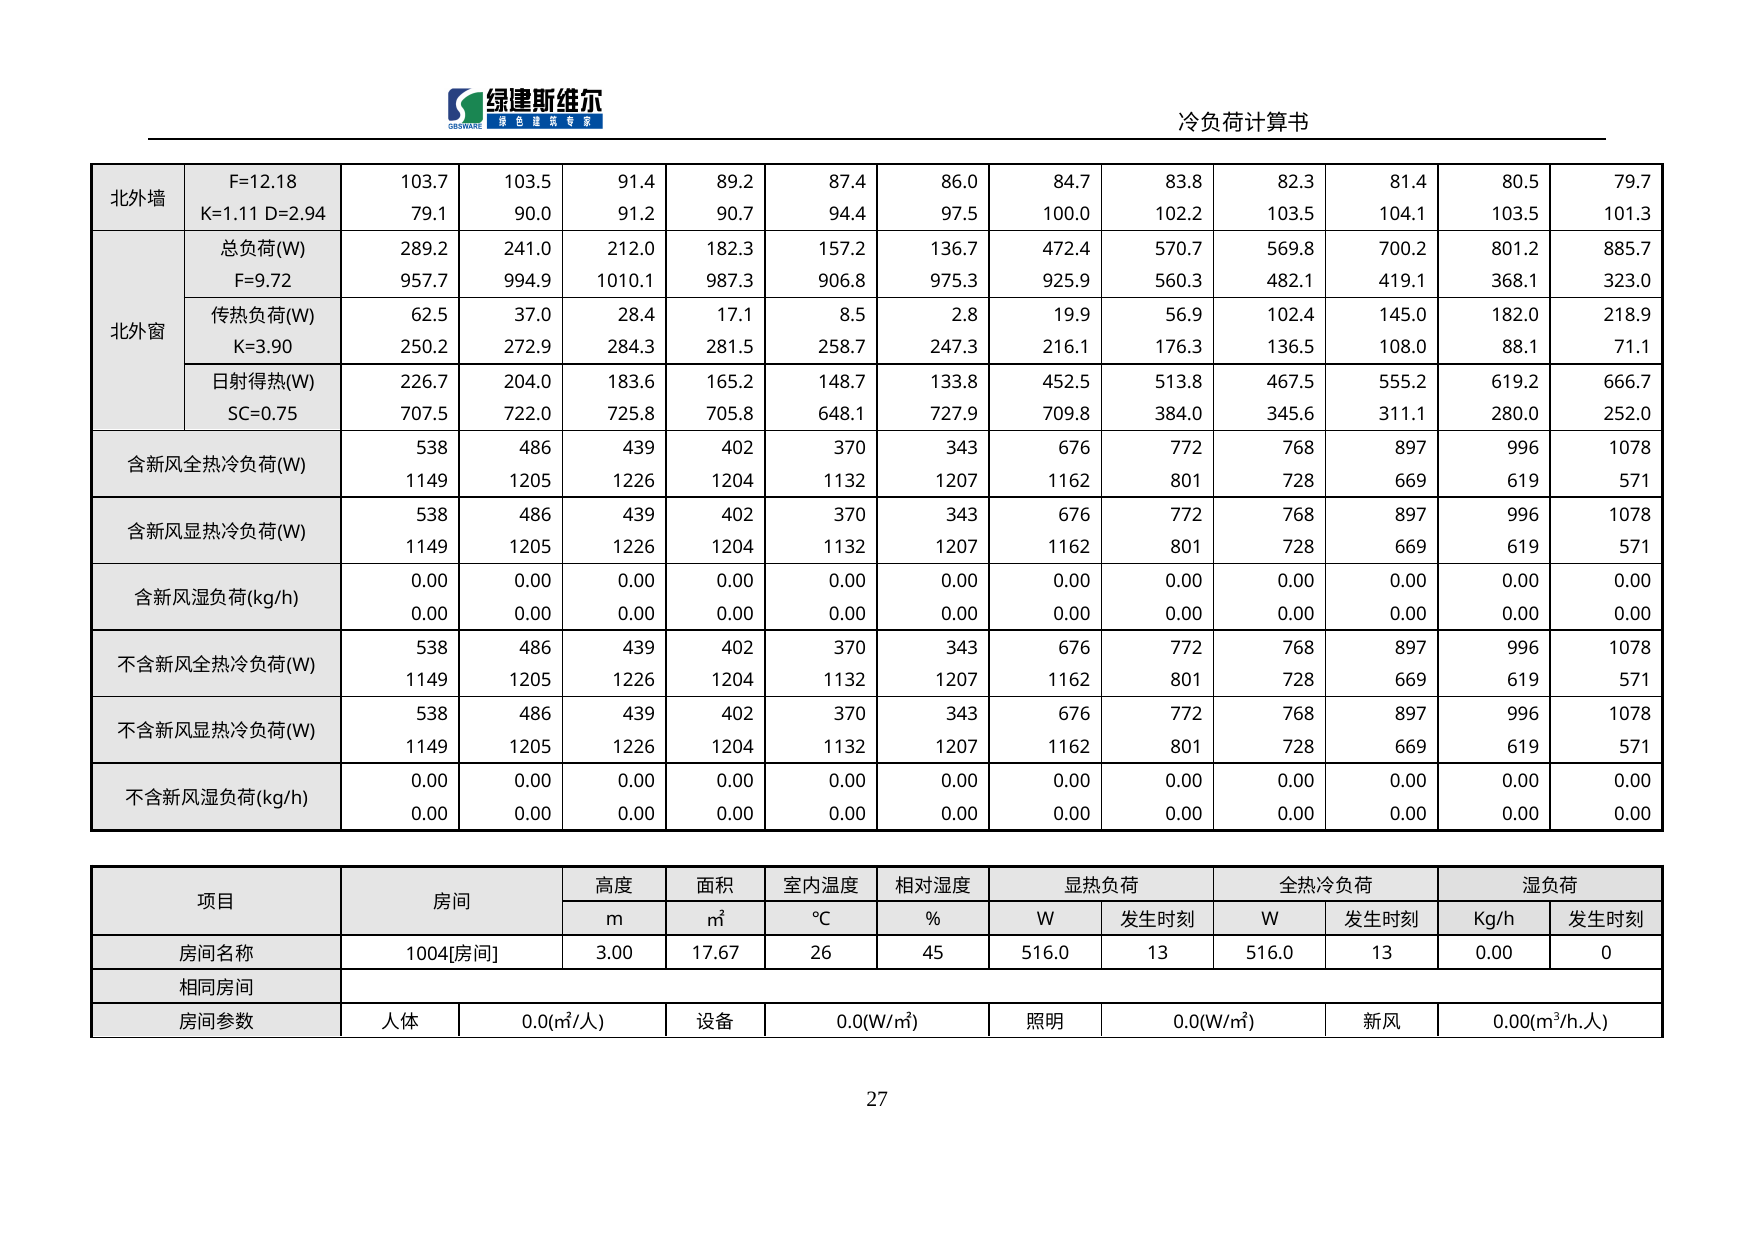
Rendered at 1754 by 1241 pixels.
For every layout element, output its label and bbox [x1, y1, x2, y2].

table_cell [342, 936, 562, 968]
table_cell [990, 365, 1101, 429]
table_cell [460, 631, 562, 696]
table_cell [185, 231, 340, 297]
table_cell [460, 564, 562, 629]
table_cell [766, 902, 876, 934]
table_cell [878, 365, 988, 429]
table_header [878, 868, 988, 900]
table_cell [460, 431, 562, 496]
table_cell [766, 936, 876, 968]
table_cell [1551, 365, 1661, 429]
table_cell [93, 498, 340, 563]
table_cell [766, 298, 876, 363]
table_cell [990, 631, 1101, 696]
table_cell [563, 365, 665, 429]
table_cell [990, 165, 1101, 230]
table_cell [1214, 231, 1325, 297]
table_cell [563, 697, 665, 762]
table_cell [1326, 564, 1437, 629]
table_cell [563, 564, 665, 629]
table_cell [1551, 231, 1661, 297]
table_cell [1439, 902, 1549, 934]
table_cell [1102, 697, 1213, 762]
picture [444, 88, 604, 130]
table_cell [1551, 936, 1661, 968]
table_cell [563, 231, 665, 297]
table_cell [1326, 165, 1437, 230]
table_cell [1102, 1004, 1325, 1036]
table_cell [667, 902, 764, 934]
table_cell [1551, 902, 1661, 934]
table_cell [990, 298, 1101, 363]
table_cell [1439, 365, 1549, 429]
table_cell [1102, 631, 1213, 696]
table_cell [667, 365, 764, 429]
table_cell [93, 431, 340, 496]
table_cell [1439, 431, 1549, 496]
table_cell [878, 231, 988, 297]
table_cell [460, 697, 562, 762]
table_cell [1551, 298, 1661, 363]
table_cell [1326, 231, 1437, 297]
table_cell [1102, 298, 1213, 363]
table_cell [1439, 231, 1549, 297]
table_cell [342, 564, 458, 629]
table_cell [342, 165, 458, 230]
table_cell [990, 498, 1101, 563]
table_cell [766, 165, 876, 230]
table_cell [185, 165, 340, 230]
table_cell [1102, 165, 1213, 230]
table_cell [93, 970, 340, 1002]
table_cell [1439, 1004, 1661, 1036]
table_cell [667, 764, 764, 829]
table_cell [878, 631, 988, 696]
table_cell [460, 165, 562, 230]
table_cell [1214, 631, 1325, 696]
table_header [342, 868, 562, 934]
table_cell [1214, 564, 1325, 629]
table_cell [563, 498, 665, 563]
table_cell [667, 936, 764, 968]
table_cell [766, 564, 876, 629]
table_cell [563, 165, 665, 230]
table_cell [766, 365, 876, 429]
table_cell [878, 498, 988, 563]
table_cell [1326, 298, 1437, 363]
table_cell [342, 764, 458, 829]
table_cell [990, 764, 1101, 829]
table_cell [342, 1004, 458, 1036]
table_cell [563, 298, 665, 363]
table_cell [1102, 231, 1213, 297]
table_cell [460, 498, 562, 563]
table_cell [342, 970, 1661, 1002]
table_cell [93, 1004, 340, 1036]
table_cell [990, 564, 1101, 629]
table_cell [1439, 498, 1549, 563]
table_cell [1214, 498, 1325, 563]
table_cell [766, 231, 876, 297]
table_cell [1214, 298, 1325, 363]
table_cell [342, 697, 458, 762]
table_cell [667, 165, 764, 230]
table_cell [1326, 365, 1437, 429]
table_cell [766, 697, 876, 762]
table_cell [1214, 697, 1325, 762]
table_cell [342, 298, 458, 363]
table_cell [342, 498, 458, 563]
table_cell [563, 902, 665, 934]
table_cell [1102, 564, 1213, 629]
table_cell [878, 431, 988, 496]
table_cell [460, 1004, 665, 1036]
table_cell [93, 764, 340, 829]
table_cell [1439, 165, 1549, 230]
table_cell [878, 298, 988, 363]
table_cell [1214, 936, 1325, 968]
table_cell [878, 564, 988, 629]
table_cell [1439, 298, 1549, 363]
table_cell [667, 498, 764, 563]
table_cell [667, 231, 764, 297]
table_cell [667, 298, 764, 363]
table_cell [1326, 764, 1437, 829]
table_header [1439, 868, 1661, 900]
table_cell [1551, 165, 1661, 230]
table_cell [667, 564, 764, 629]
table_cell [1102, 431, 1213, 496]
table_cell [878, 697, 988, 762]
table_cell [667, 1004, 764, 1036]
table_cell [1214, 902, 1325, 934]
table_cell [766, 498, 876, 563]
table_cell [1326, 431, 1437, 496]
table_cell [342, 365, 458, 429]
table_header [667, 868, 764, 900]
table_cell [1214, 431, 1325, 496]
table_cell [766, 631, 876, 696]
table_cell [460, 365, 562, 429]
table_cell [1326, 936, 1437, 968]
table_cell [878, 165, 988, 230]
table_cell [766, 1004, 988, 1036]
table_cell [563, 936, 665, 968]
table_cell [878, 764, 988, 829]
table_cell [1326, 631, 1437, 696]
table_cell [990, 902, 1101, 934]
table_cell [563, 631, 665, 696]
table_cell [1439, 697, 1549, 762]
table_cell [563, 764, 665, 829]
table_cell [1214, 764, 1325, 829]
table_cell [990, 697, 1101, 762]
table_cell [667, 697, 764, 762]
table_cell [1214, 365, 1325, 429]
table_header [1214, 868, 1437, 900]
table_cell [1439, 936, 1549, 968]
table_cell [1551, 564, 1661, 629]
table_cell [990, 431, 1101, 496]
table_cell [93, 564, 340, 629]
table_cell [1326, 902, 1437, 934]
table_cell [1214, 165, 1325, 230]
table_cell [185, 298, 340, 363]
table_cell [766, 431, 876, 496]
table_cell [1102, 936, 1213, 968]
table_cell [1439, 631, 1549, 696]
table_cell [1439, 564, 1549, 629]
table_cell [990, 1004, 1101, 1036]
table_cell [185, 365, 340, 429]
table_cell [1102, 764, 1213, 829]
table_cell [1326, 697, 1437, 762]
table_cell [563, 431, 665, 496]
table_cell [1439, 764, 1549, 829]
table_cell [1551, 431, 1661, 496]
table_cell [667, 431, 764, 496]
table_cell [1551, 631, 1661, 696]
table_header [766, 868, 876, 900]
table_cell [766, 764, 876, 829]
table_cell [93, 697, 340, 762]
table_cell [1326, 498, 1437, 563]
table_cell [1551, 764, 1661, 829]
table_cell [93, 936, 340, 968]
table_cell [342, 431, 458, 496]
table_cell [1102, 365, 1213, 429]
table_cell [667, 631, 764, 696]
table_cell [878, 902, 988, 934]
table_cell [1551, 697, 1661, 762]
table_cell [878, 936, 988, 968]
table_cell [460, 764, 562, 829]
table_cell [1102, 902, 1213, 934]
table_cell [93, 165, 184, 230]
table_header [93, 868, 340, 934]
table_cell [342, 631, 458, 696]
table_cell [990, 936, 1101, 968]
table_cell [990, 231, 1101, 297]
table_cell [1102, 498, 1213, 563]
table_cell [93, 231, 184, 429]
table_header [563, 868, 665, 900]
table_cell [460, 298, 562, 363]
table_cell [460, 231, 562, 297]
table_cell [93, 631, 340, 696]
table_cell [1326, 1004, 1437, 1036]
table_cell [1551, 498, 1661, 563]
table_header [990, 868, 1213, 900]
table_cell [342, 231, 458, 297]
